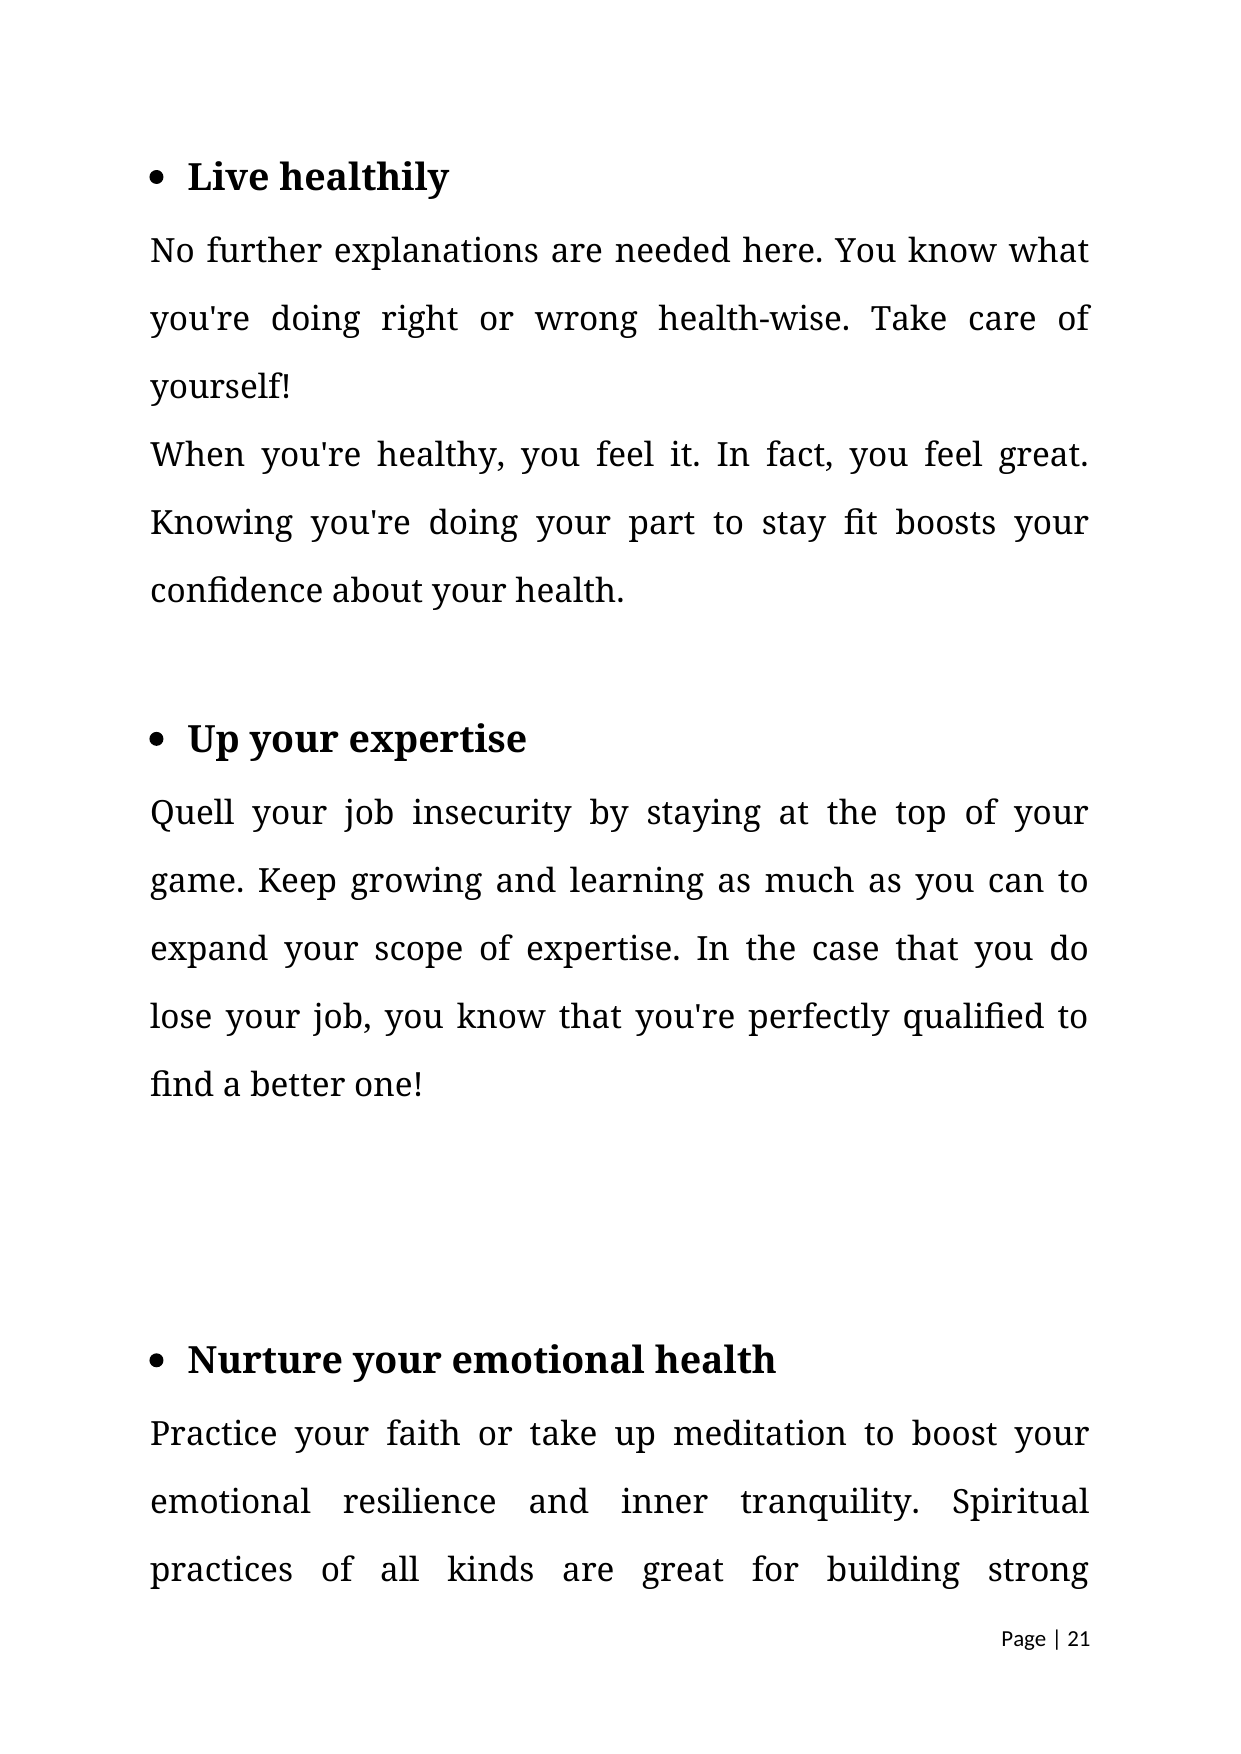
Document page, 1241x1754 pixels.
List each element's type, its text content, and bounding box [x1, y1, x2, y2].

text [150, 1410, 1090, 1592]
text Quell your job insecurity by staying at the top of your game. Keep growing and learning as much as you can to expand your scope of expertise. In the case that you do lose your job, you know that you're perfectly qualified to find a better one! [150, 788, 1090, 1106]
list Up your expertise [150, 712, 1090, 763]
text No further explanations are needed here. You know what you're doing right or wrong health-wise. Take care of yourself! [150, 227, 1090, 408]
list Live healthily [150, 150, 1090, 201]
text When you're healthy, you feel it. In fact, you feel great. Knowing you're doing your part to stay fit boosts your confidence about your health. [150, 431, 1090, 613]
list Nurture your emotional health [150, 1333, 1090, 1384]
